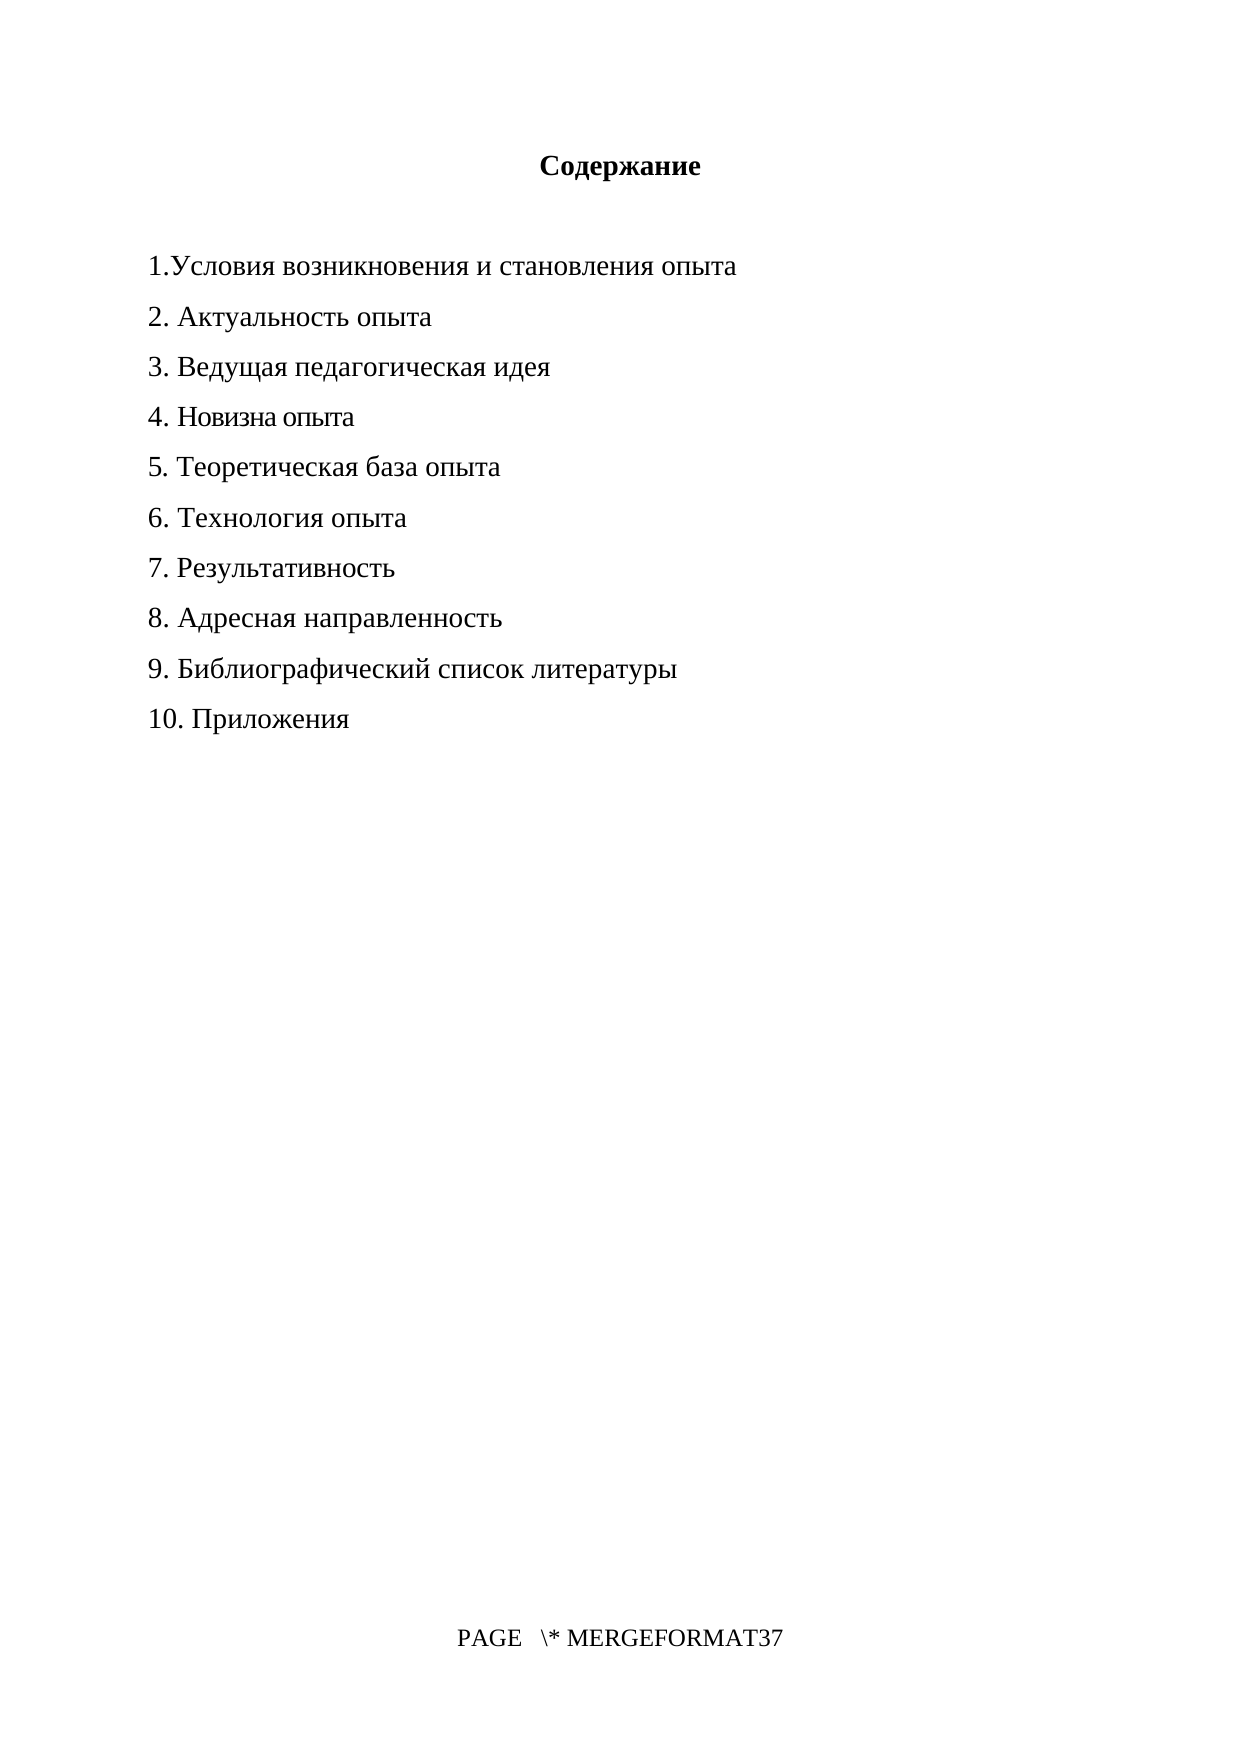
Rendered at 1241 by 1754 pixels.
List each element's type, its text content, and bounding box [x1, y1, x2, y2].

text 8. Адресная направленность [148, 601, 1092, 634]
text 1.Условия возникновения и становления опыта 2. Актуальность опыта 3. Ведущая педагогическая идея 4. Новизна опыта [148, 248, 1092, 433]
text 10. Приложения [148, 701, 1092, 735]
text Содержание [148, 148, 1092, 181]
text 7. Результативность [148, 550, 1092, 584]
text 6. Технология опыта [148, 500, 1092, 533]
text 5. Теоретическая база опыта [148, 449, 1092, 483]
text 9. Библиографический список литературы [148, 651, 1092, 684]
